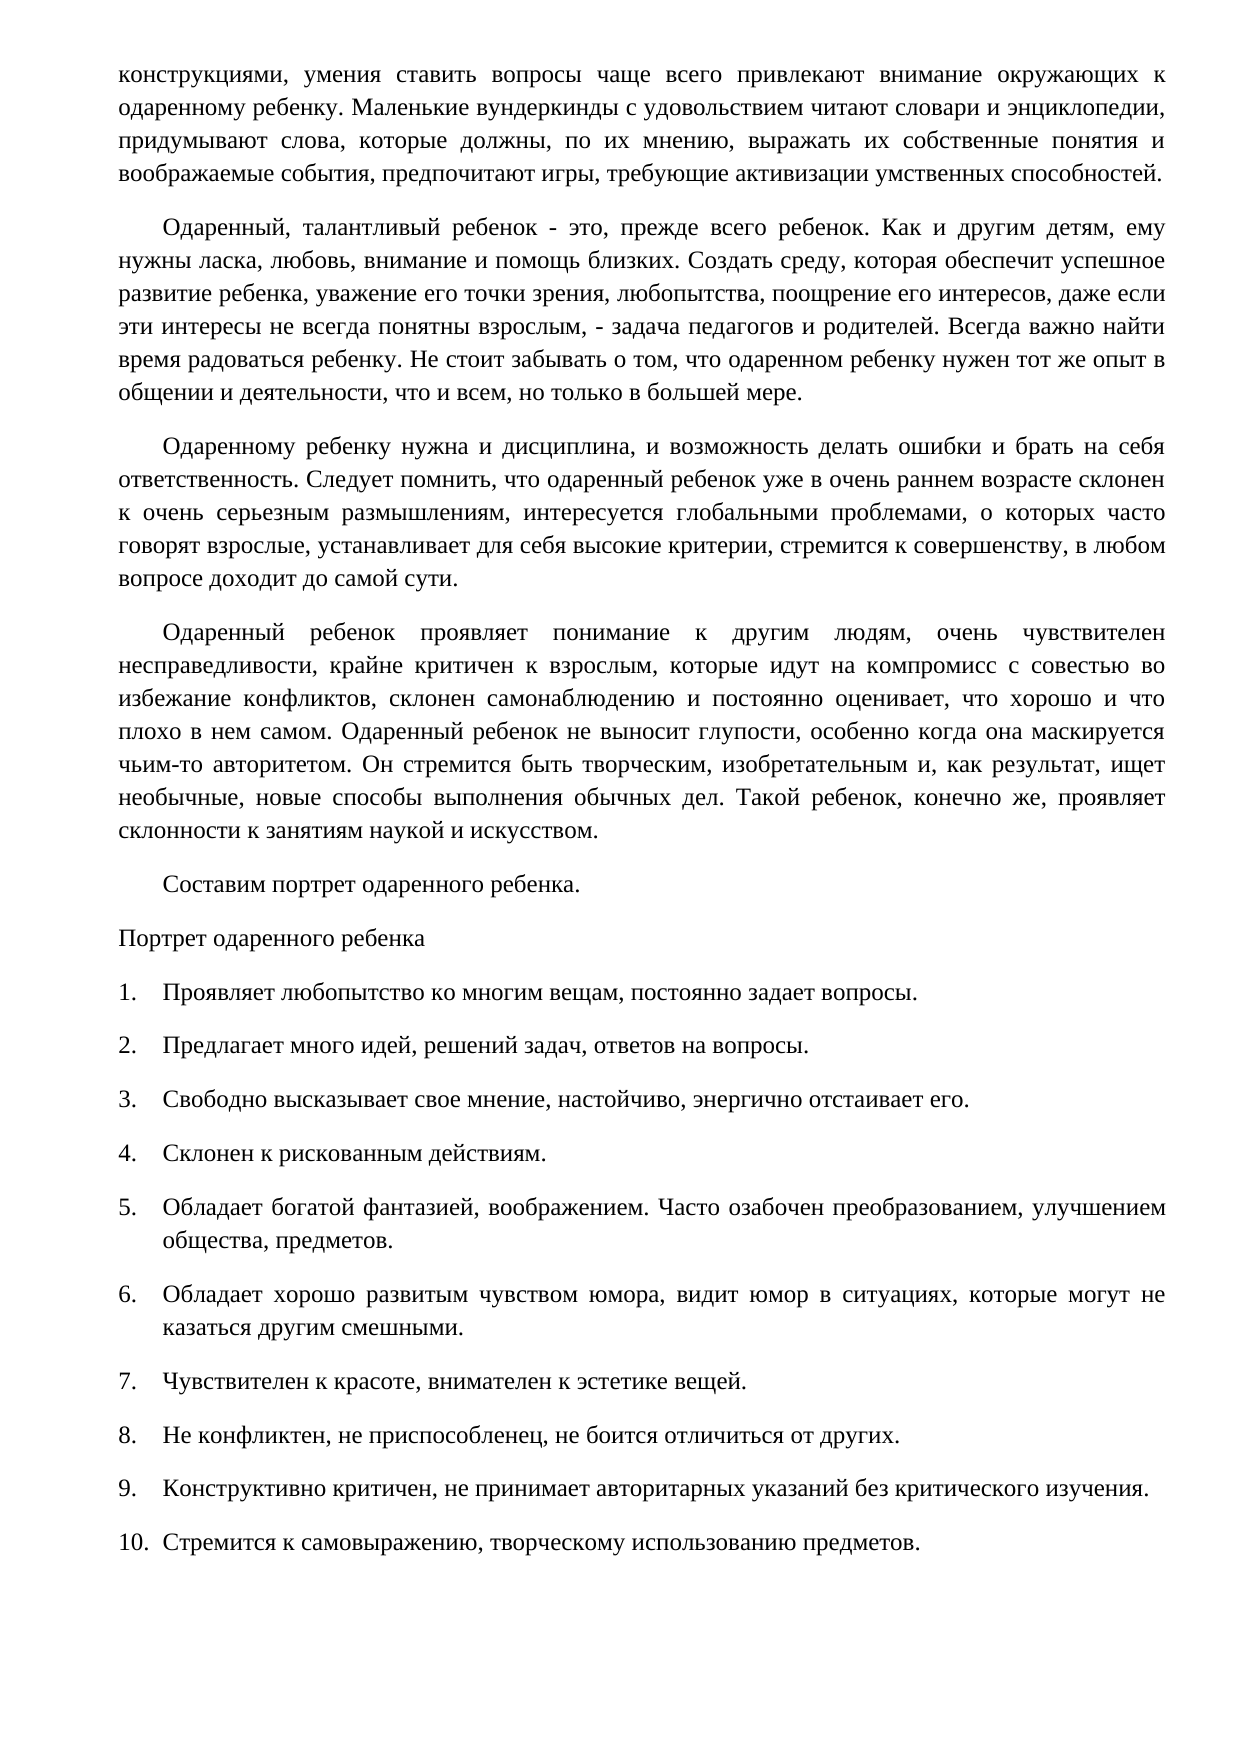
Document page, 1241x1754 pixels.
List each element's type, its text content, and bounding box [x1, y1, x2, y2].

text 1. Проявляет любопытство ко многим вещам, постоянно задает вопросы. [118, 977, 1167, 1005]
text 8. Не конфликтен, не приспособленец, не боится отличиться от других. [118, 1420, 1167, 1448]
text Одаренному ребенку нужна и дисциплина, и возможность делать ошибки и брать на себя ответственность. Следует помнить, что одаренный ребенок уже в очень раннем возрасте склонен к очень серьезным размышлениям, интересуется глобальными проблемами, о которых часто говорят взрослые, устанавливает для себя высокие критерии, стремится к совершенству, в любом вопросе доходит до самой сути. [118, 431, 1167, 592]
text Портрет одаренного ребенка [118, 923, 1167, 952]
text 6. Обладает хорошо развитым чувством юмора, видит юмор в ситуациях, которые могут не казаться другим смешными. [118, 1279, 1167, 1341]
text 9. Конструктивно критичен, не принимает авторитарных указаний без критического изучения. [118, 1473, 1167, 1502]
text Одаренный ребенок проявляет понимание к другим людям, очень чувствителен несправедливости, крайне критичен к взрослым, которые идут на компромисс с совестью во избежание конфликтов, склонен самонаблюдению и постоянно оценивает, что хорошо и что плохо в нем самом. Одаренный ребенок не выносит глупости, особенно когда она маскируется чьим-то авторитетом. Он стремится быть творческим, изобретательным и, как результат, ищет необычные, новые способы выполнения обычных дел. Такой ребенок, конечно же, проявляет склонности к занятиям наукой и искусством. [118, 617, 1167, 844]
text 3. Свободно высказывает свое мнение, настойчиво, энергично отстаивает его. [118, 1084, 1167, 1113]
text Одаренный, талантливый ребенок - это, прежде всего ребенок. Как и другим детям, ему нужны ласка, любовь, внимание и помощь близких. Создать среду, которая обеспечит успешное развитие ребенка, уважение его точки зрения, любопытства, поощрение его интересов, даже если эти интересы не всегда понятны взрослым, - задача педагогов и родителей. Всегда важно найти время радоваться ребенку. Не стоит забывать о том, что одаренном ребенку нужен тот же опыт в общении и деятельности, что и всем, но только в большей мере. [118, 212, 1167, 406]
text Составим портрет одаренного ребенка. [118, 869, 1167, 898]
text 5. Обладает богатой фантазией, воображением. Часто озабочен преобразованием, улучшением общества, предметов. [118, 1192, 1167, 1254]
text 2. Предлагает много идей, решений задач, ответов на вопросы. [118, 1031, 1167, 1059]
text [118, 59, 1167, 187]
text 4. Склонен к рискованным действиям. [118, 1138, 1167, 1167]
text 10. Стремится к самовыражению, творческому использованию предметов. [118, 1527, 1167, 1556]
text 7. Чувствителен к красоте, внимателен к эстетике вещей. [118, 1366, 1167, 1394]
